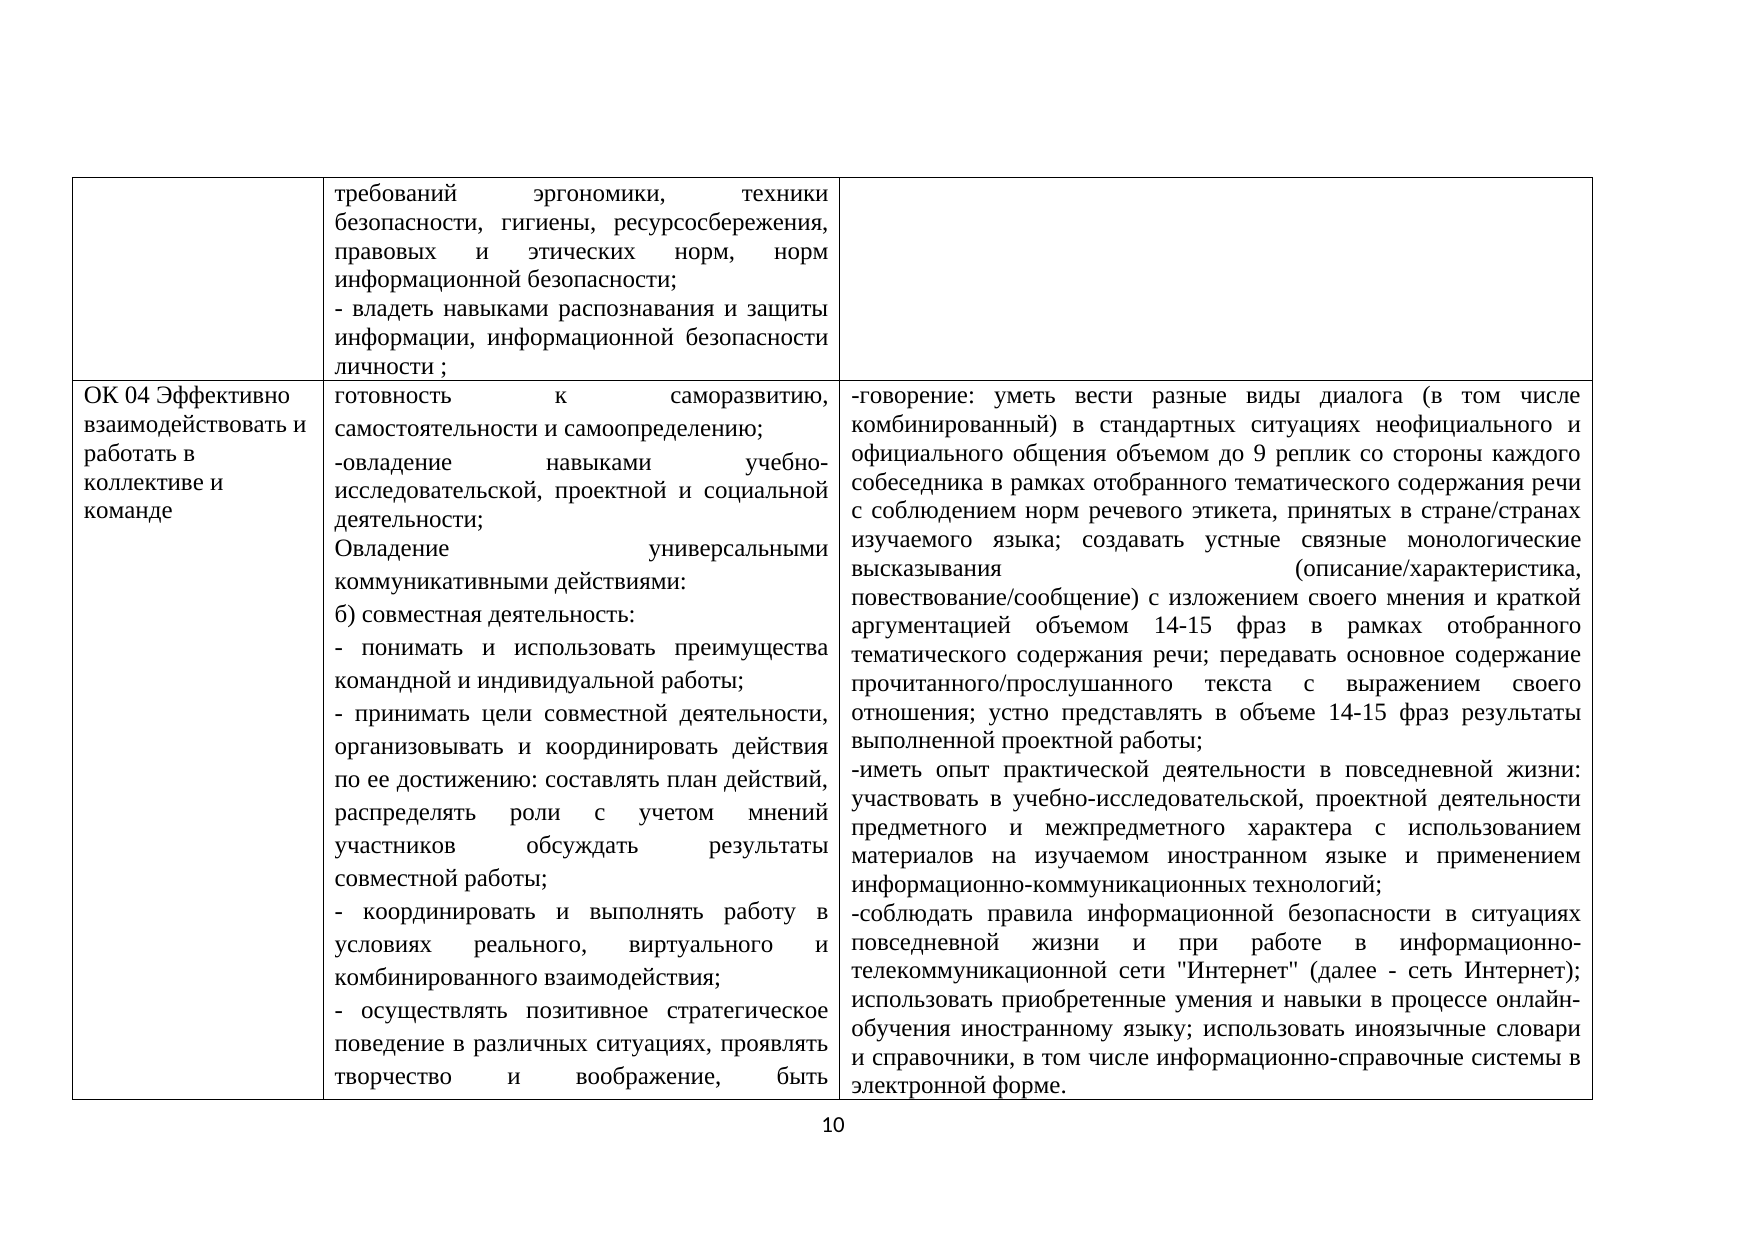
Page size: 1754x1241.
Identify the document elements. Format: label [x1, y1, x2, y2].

table_cell [840, 178, 1592, 379]
table_cell [73, 178, 323, 379]
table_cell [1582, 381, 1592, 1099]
table_cell [73, 381, 323, 1099]
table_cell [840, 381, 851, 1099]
table_cell [324, 178, 839, 379]
table_cell [324, 381, 839, 1099]
